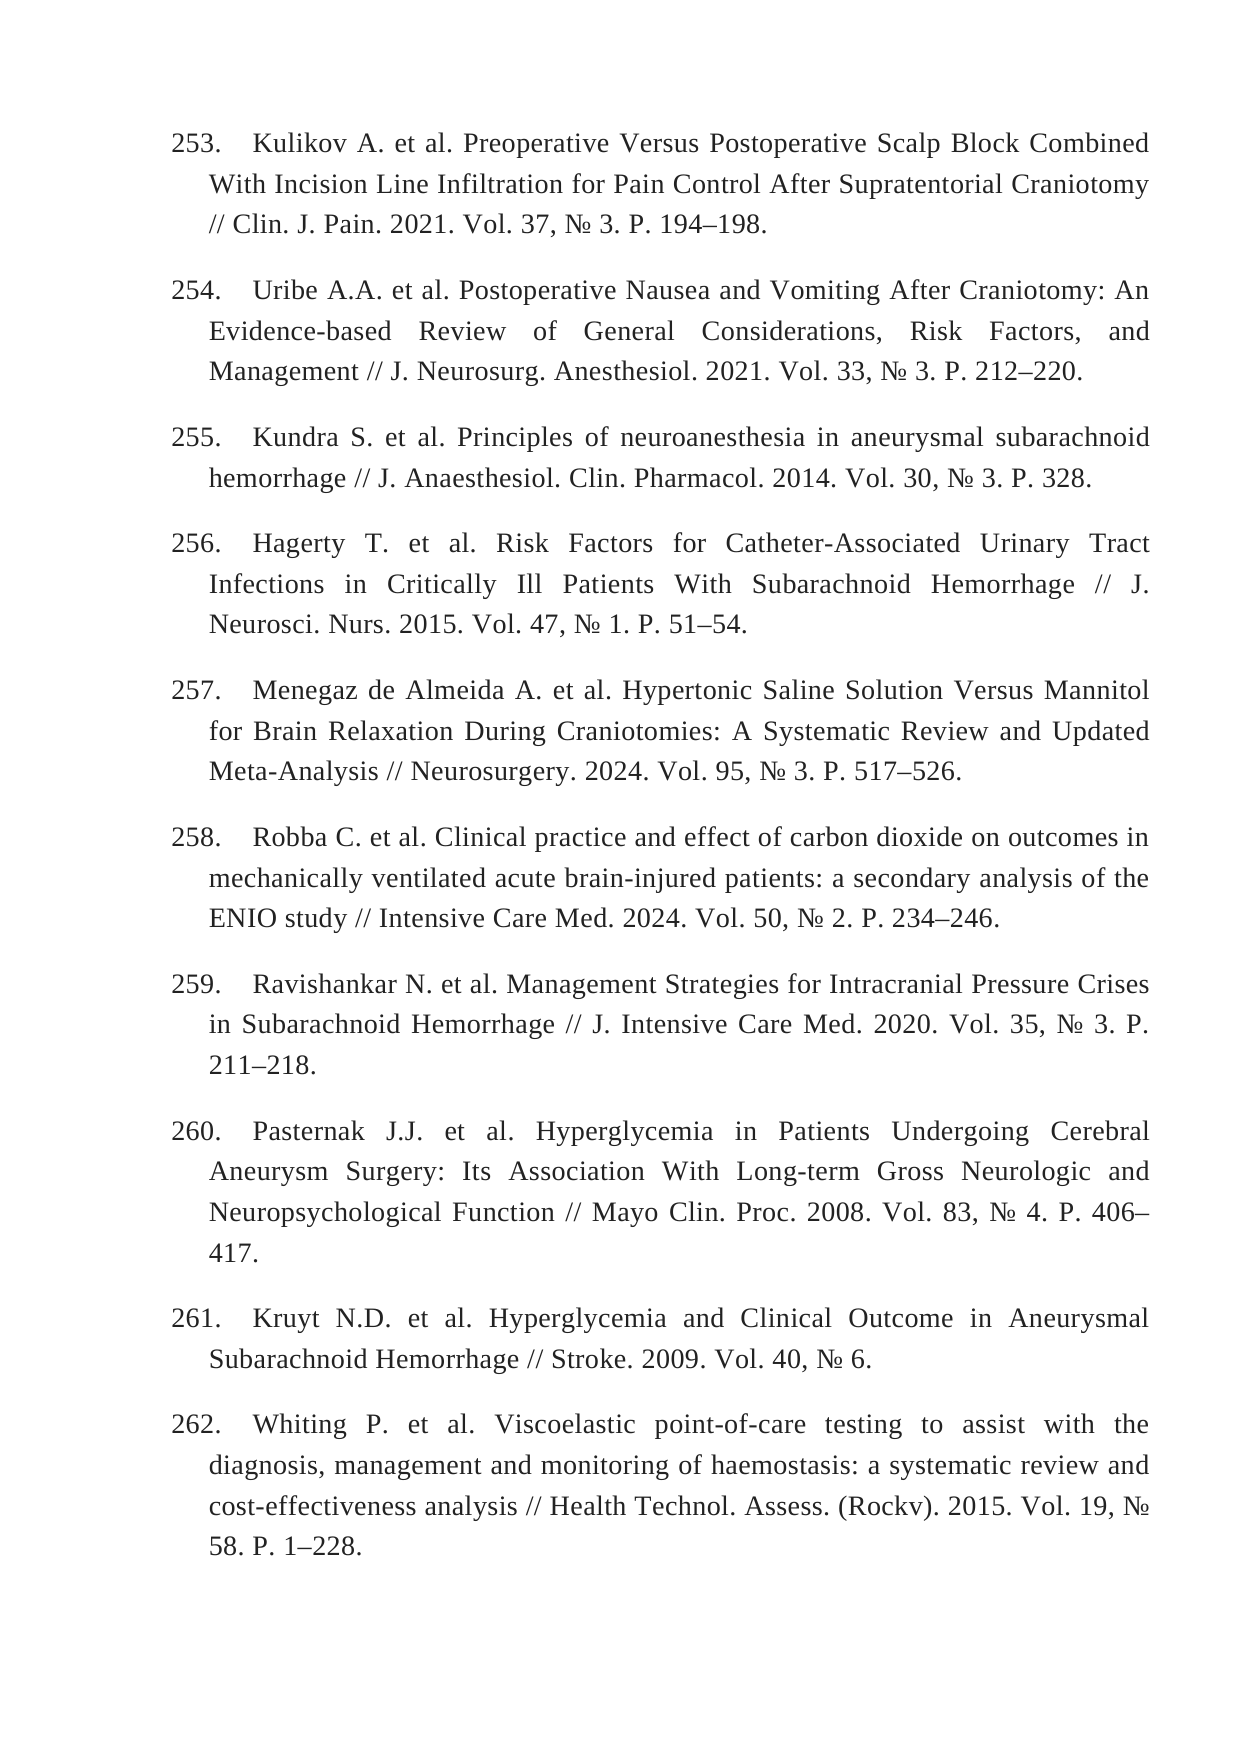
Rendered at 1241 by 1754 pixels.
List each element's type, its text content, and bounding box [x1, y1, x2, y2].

list Whiting P. et al. Viscoelastic point-of-care testing to assist with the diagnosis, management and monitoring of haemostasis: a systematic review and cost-effectiveness analysis // Health Technol. Assess. (Rockv). 2015. Vol. 19, № 58. P. 1–228. [171, 1399, 1152, 1562]
list Kundra S. et al. Principles of neuroanesthesia in aneurysmal subarachnoid hemorrhage // J. Anaesthesiol. Clin. Pharmacol. 2014. Vol. 30, № 3. P. 328. [171, 412, 1152, 493]
list Kruyt N.D. et al. Hyperglycemia and Clinical Outcome in Aneurysmal Subarachnoid Hemorrhage // Stroke. 2009. Vol. 40, № 6. [171, 1293, 1152, 1374]
list Robba C. et al. Clinical practice and effect of carbon dioxide on outcomes in mechanically ventilated acute brain-injured patients: a secondary analysis of the ENIO study // Intensive Care Med. 2024. Vol. 50, № 2. P. 234–246. [171, 812, 1152, 934]
list Pasternak J.J. et al. Hyperglycemia in Patients Undergoing Cerebral Aneurysm Surgery: Its Association With Long-term Gross Neurologic and Neuropsychological Function // Mayo Clin. Proc. 2008. Vol. 83, № 4. P. 406–417. [171, 1106, 1152, 1268]
list Ravishankar N. et al. Management Strategies for Intracranial Pressure Crises in Subarachnoid Hemorrhage // J. Intensive Care Med. 2020. Vol. 35, № 3. P. 211–218. [171, 959, 1152, 1081]
list Menegaz de Almeida A. et al. Hypertonic Saline Solution Versus Mannitol for Brain Relaxation During Craniotomies: A Systematic Review and Updated Meta-Analysis // Neurosurgery. 2024. Vol. 95, № 3. P. 517–526. [171, 665, 1152, 787]
list Kulikov A. et al. Preoperative Versus Postoperative Scalp Block Combined With Incision Line Infiltration for Pain Control After Supratentorial Craniotomy // Clin. J. Pain. 2021. Vol. 37, № 3. P. 194–198. [171, 118, 1152, 240]
list Hagerty T. et al. Risk Factors for Catheter-Associated Urinary Tract Infections in Critically Ill Patients With Subarachnoid Hemorrhage // J. Neurosci. Nurs. 2015. Vol. 47, № 1. P. 51–54. [171, 518, 1152, 640]
list Uribe A.A. et al. Postoperative Nausea and Vomiting After Craniotomy: An Evidence-based Review of General Considerations, Risk Factors, and Management // J. Neurosurg. Anesthesiol. 2021. Vol. 33, № 3. P. 212–220. [171, 265, 1152, 387]
